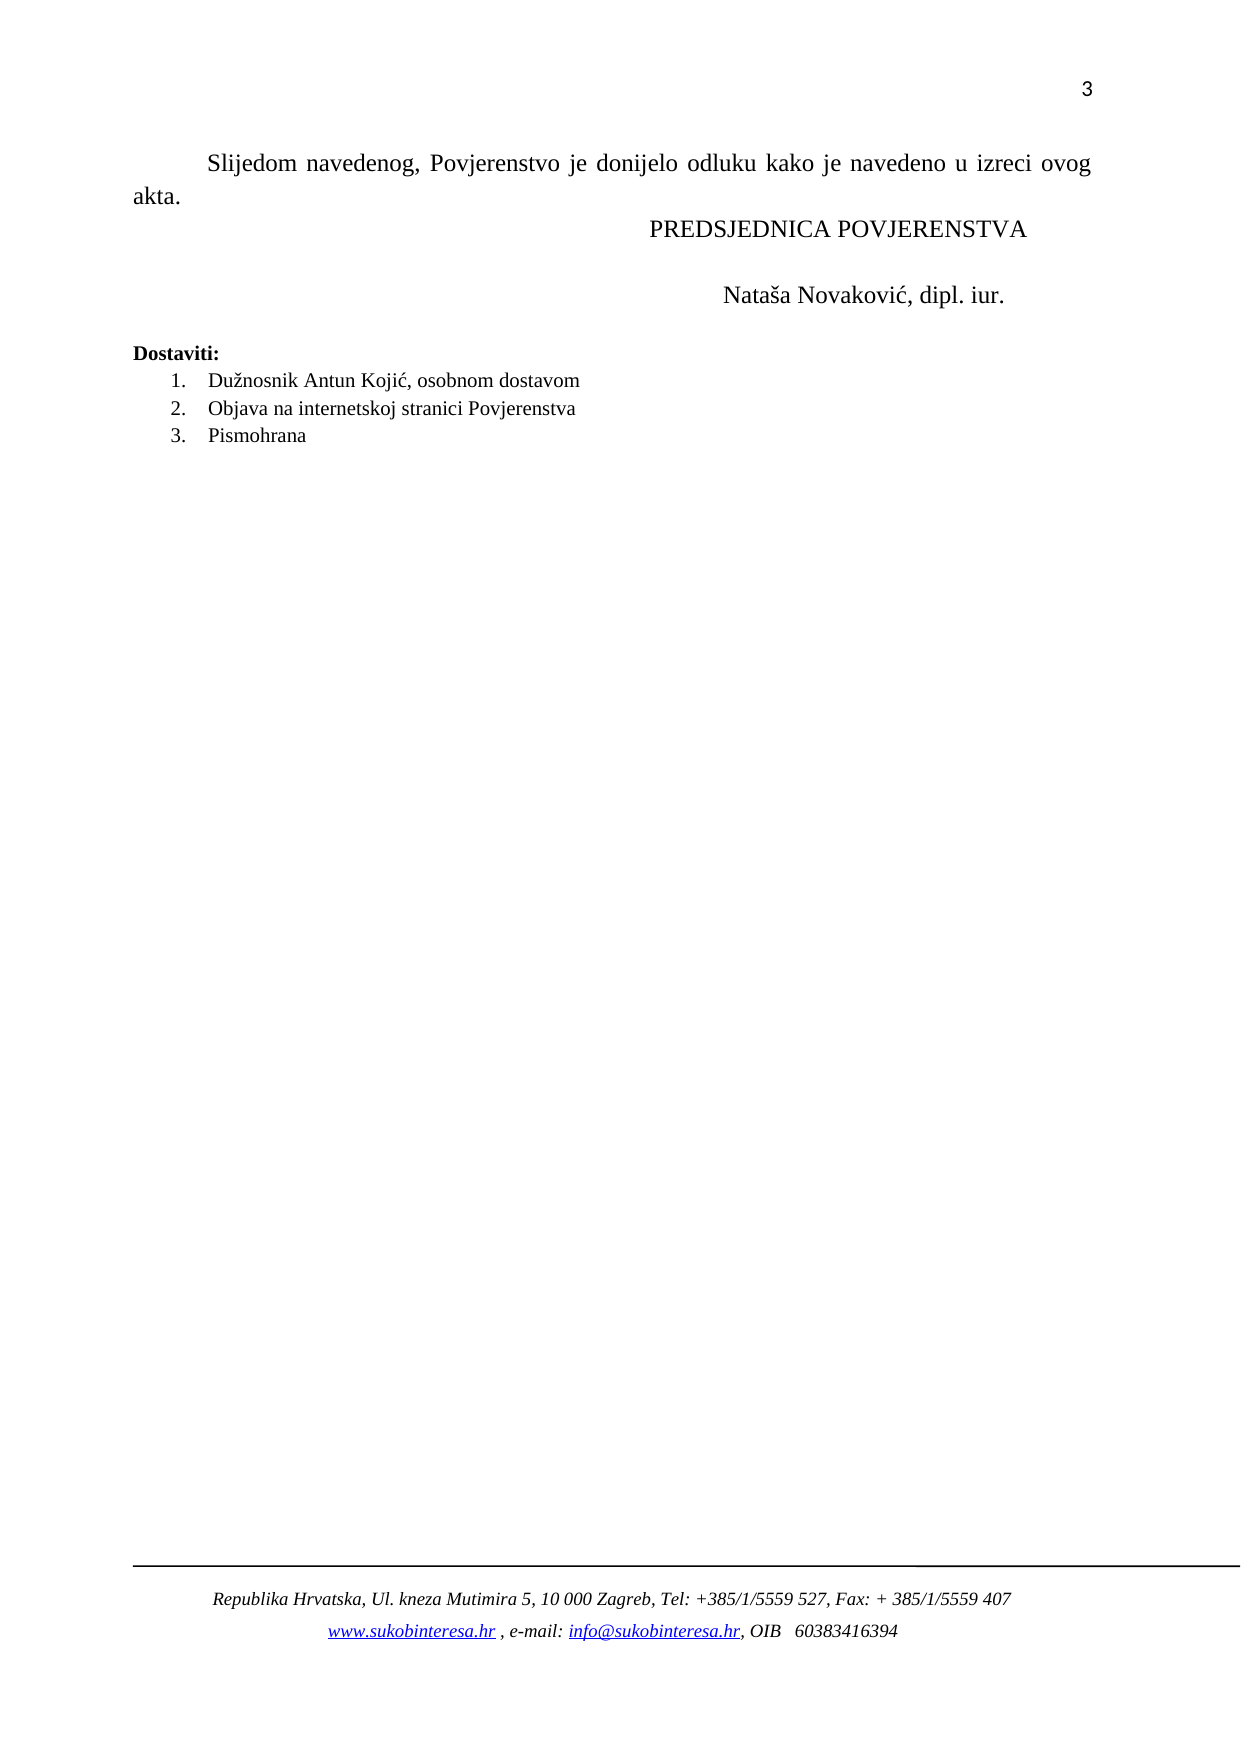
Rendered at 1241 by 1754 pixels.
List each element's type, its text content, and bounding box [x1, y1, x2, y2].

list Pismohrana [170, 423, 1092, 447]
list Objava na internetskoj stranici Povjerenstva [170, 396, 1092, 420]
text PREDSJEDNICA POVJERENSTVA [649, 214, 1092, 242]
text Nataša Novaković, dipl. iur. [649, 280, 1092, 308]
text Slijedom navedenog, Povjerenstvo je donijelo odluku kako je navedeno u izreci ovog akta. [133, 148, 1092, 209]
list Dužnosnik Antun Kojić, osobnom dostavom [170, 368, 1092, 392]
text Dostaviti: [133, 340, 1092, 364]
